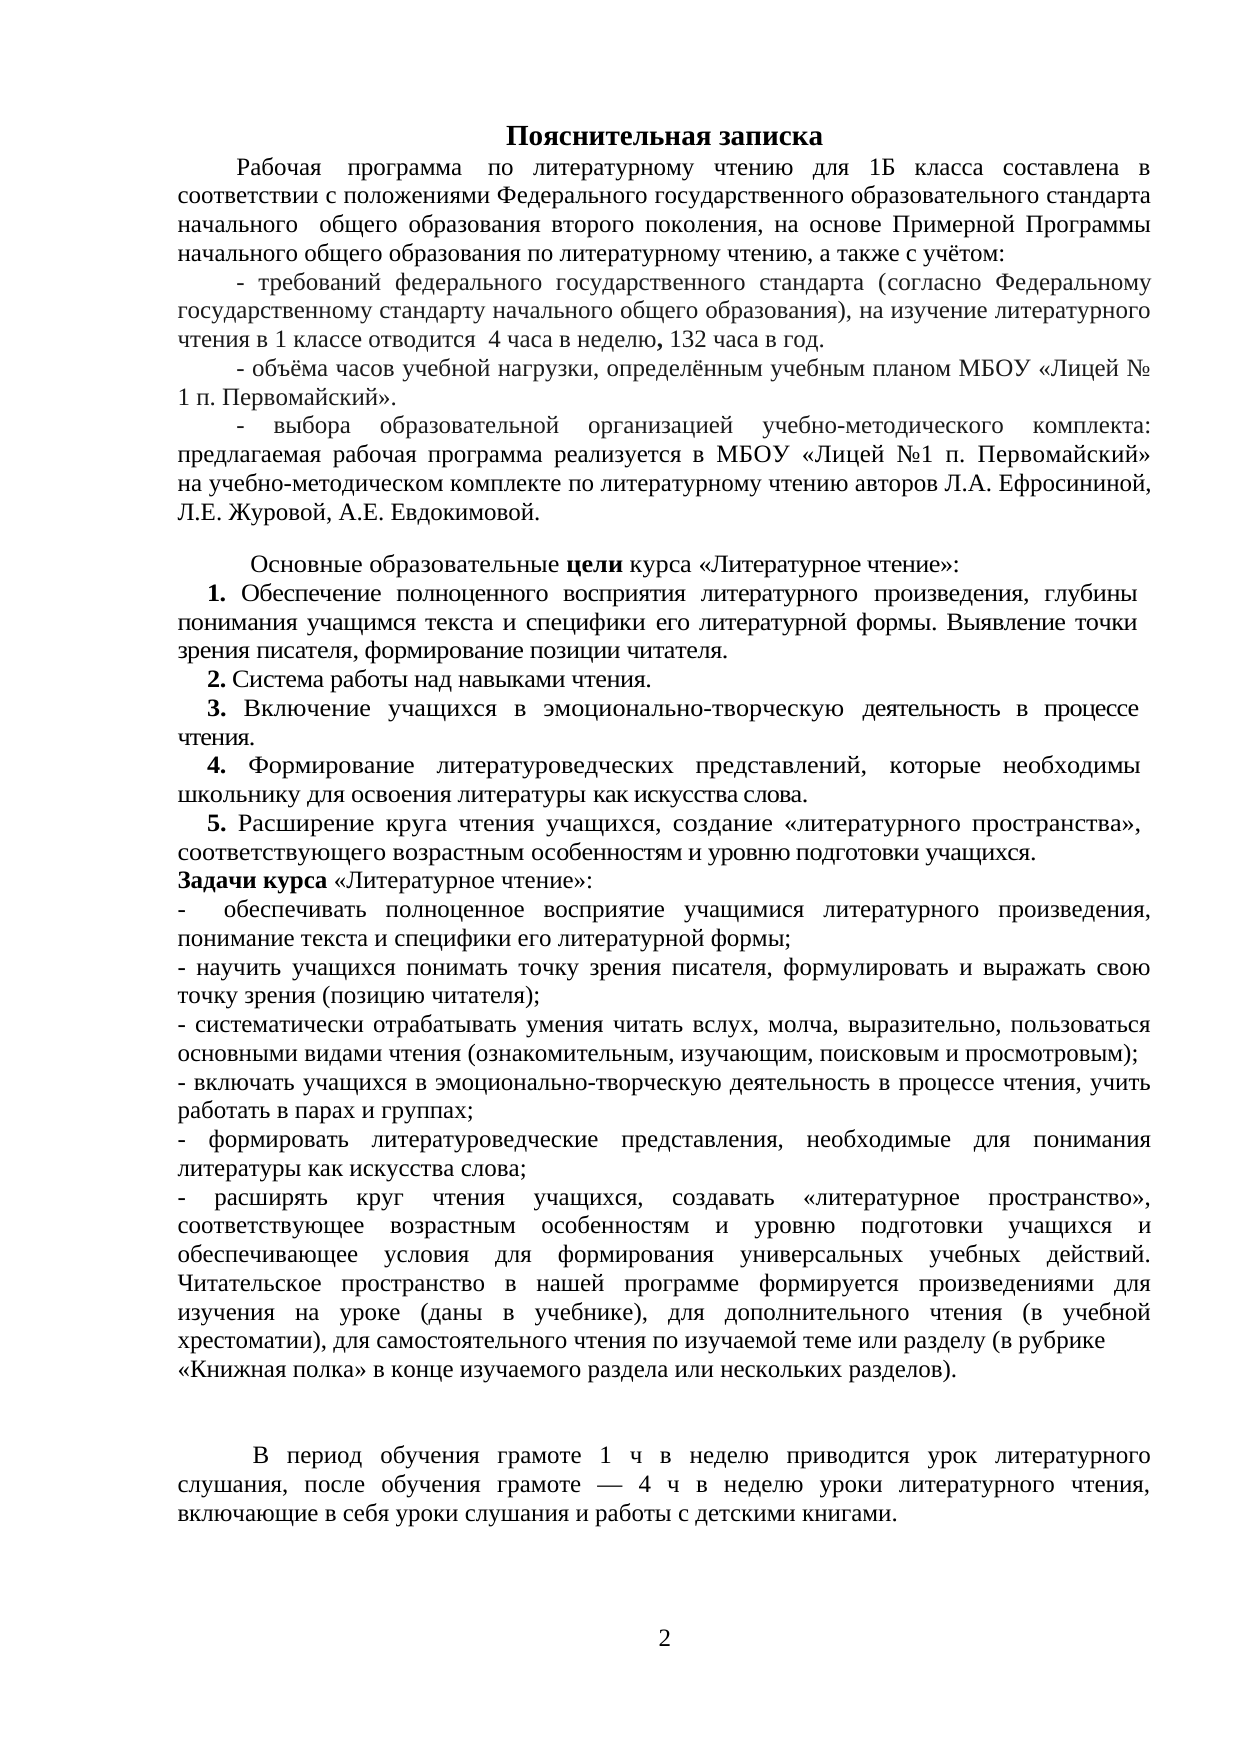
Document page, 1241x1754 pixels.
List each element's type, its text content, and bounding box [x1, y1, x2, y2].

text Основные образовательные цели курса «Литературное чтение»: [177, 549, 1152, 578]
text - научить учащихся понимать точку зрения писателя, формулировать и выражать свою точку зрения (позицию читателя); [177, 952, 1152, 1009]
text 1. Обеспечение полноценного восприятия литературного произведения, глубины понимания учащимся текста и специфики его литературной формы. Выявление точки зрения писателя, формирование позиции читателя. [177, 578, 1138, 664]
text 4. Формирование литературоведческих представлений, которые необходимы школьнику для освоения литературы как искусства слова. [177, 751, 1141, 808]
text Задачи курса «Литературное чтение»: [177, 866, 1152, 894]
text «Книжная полка» в конце изучаемого раздела или нескольких разделов). [177, 1354, 1148, 1383]
text - объёма часов учебной нагрузки, определённым учебным планом МБОУ «Лицей № 1 п. Первомайский». [177, 353, 1152, 410]
text - выбора образовательной организацией учебно-методического комплекта: предлагаемая рабочая программа реализуется в МБОУ «Лицей №1 п. Первомайский» на учебно-методическом комплекте по литературному чтению авторов Л.А. Ефросининой, Л.Е. Журовой, А.Е. Евдокимовой. [177, 410, 1152, 525]
text - требований федерального государственного стандарта (согласно Федеральному государственному стандарту начального общего образования), на изучение литературного чтения в 1 классе отводится 4 часа в неделю, 132 часа в год. [177, 267, 1152, 353]
text 3. Включение учащихся в эмоционально-творческую деятельность в процессе чтения. [177, 693, 1139, 751]
text 2. Система работы над навыками чтения. [177, 664, 1152, 693]
text 5. Расширение круга чтения учащихся, создание «литературного пространства», соответствующего возрастным особенностям и уровню подготовки учащихся. [177, 808, 1142, 866]
text Пояснительная записка [177, 118, 1152, 152]
text - включать учащихся в эмоционально-творческую деятельность в процессе чтения, учить работать в парах и группах; [177, 1067, 1152, 1124]
text - формировать литературоведческие представления, необходимые для понимания литературы как искусства слова; [177, 1124, 1152, 1182]
text Рабочая программа по литературному чтению для 1Б класса составлена в соответствии с положениями Федерального государственного образовательного стандарта начального общего образования второго поколения, на основе Примерной Программы начального общего образования по литературному чтению, а также с учётом: [177, 152, 1152, 267]
text - обеспечивать полноценное восприятие учащимися литературного произведения, понимание текста и специфики его литературной формы; [177, 894, 1152, 952]
text - расширять круг чтения учащихся, создавать «литературное пространство», соответствующее возрастным особенностям и уровню подготовки учащихся и обеспечивающее условия для формирования универсальных учебных действий. Читательское пространство в нашей программе формируется произведениями для изучения на уроке (даны в учебнике), для дополнительного чтения (в учебной хрестоматии), для самостоятельного чтения по изучаемой теме или разделу (в рубрике [177, 1182, 1152, 1354]
text В период обучения грамоте 1 ч в неделю приводится урок литературного слушания, после обучения грамоте — 4 ч в неделю уроки литературного чтения, включающие в себя уроки слушания и работы с детскими книгами. [177, 1441, 1152, 1527]
text - систематически отрабатывать умения читать вслух, молча, выразительно, пользоваться основными видами чтения (ознакомительным, изучающим, поисковым и просмотровым); [177, 1009, 1152, 1067]
